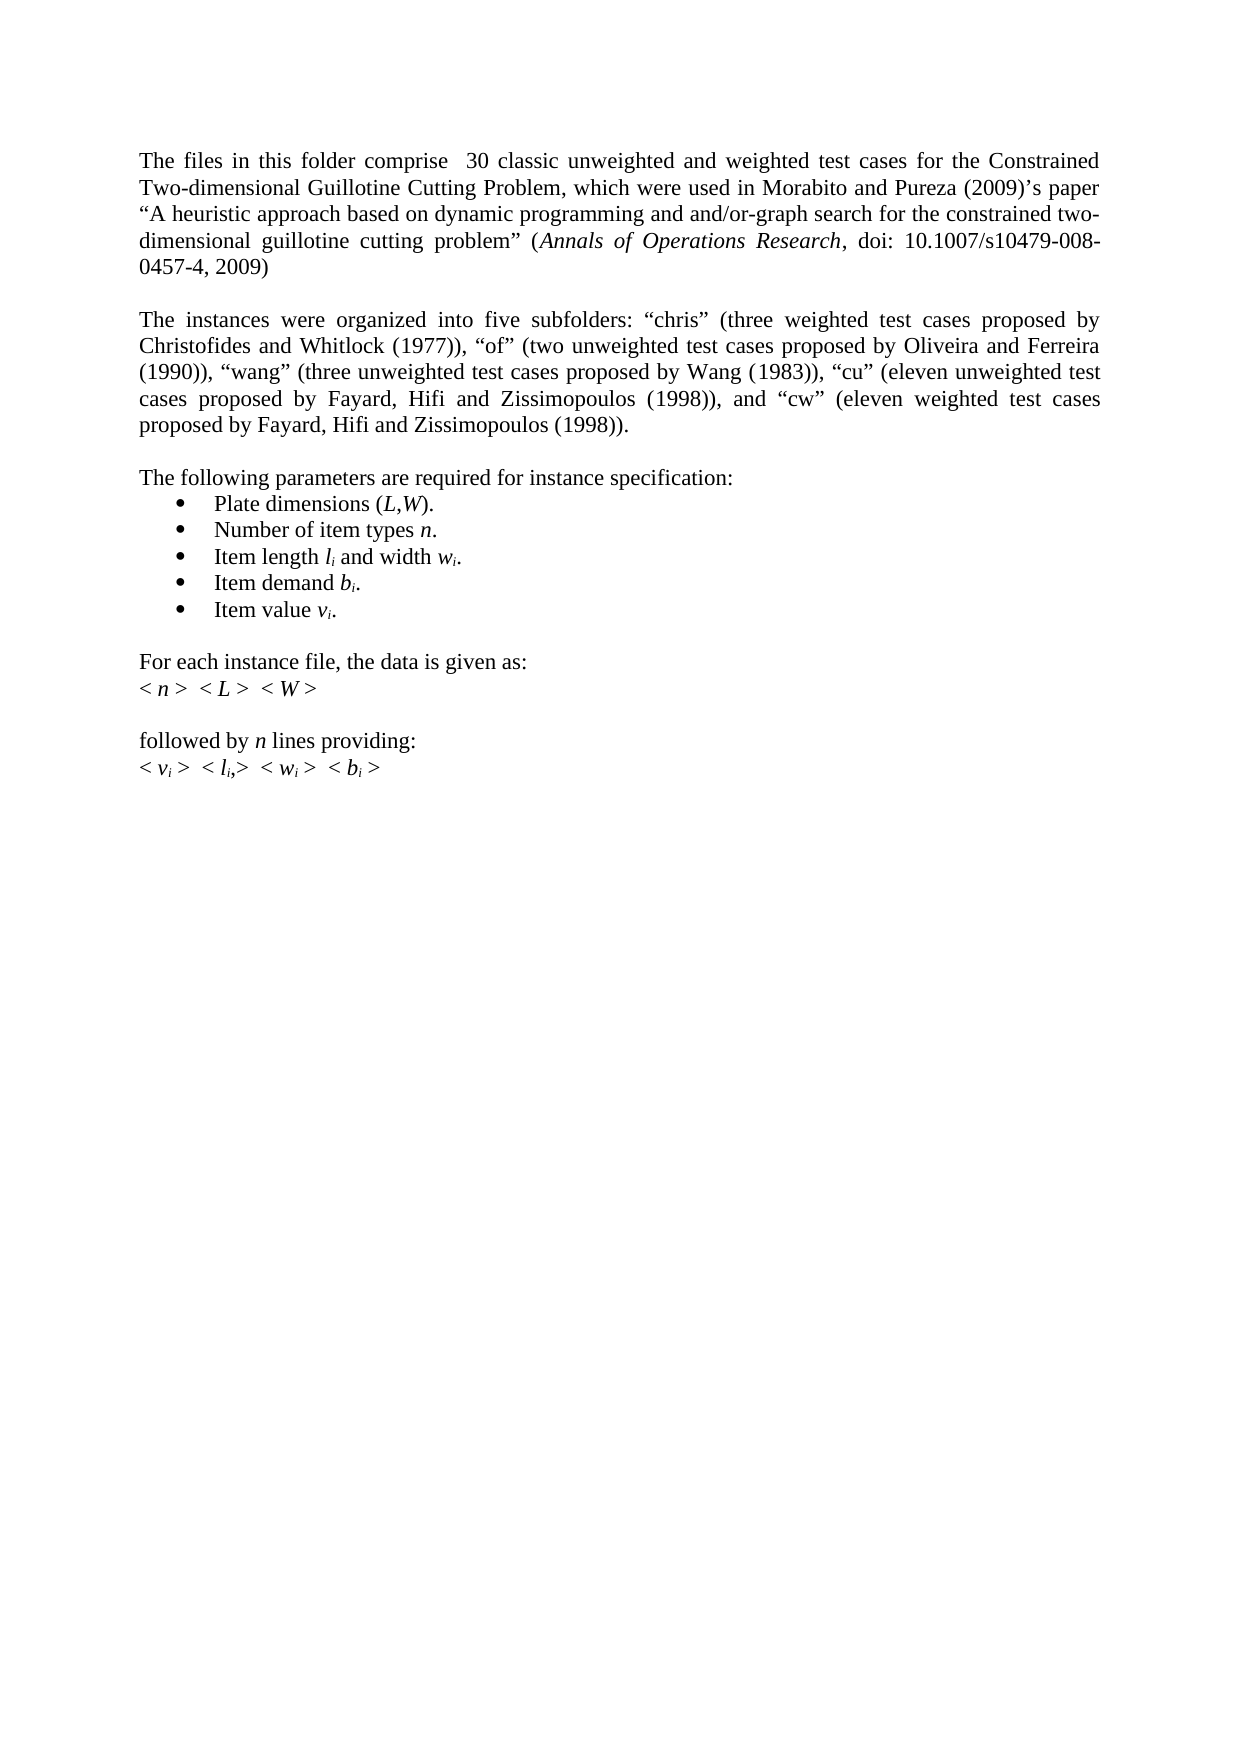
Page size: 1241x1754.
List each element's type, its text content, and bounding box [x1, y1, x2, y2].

text followed by n lines providing: [139, 727, 1101, 754]
text The files in this folder comprise 30 classic unweighted and weighted test cases for the Constrained Two-dimensional Guillotine Cutting Problem, which were used in Morabito and Pureza (2009)’s paper “A heuristic approach based on dynamic programming and and/or-graph search for the constrained two-dimensional guillotine cutting problem” (Annals of Operations Research, doi: 10.1007/s10479-008-0457-4, 2009) [139, 148, 1101, 279]
list Item demand bi. [176, 569, 1101, 596]
list Item value vi. [176, 596, 1101, 622]
list Number of item types n. [176, 517, 1101, 543]
list Plate dimensions (L,W). [176, 490, 1101, 517]
text < vi > < li,> < wi > < bi > [139, 754, 1101, 780]
text < n > < L > < W > [139, 675, 1101, 701]
text The following parameters are required for instance specification: [139, 464, 1101, 490]
text For each instance file, the data is given as: [139, 648, 1101, 675]
text The instances were organized into five subfolders: “chris” (three weighted test cases proposed by Christofides and Whitlock (1977)), “of” (two unweighted test cases proposed by Oliveira and Ferreira (1990)), “wang” (three unweighted test cases proposed by Wang (1983)), “cu” (eleven unweighted test cases proposed by Fayard, Hifi and Zissimopoulos (1998)), and “cw” (eleven weighted test cases proposed by Fayard, Hifi and Zissimopoulos (1998)). [139, 306, 1101, 437]
list Item length li and width wi. [176, 543, 1101, 569]
